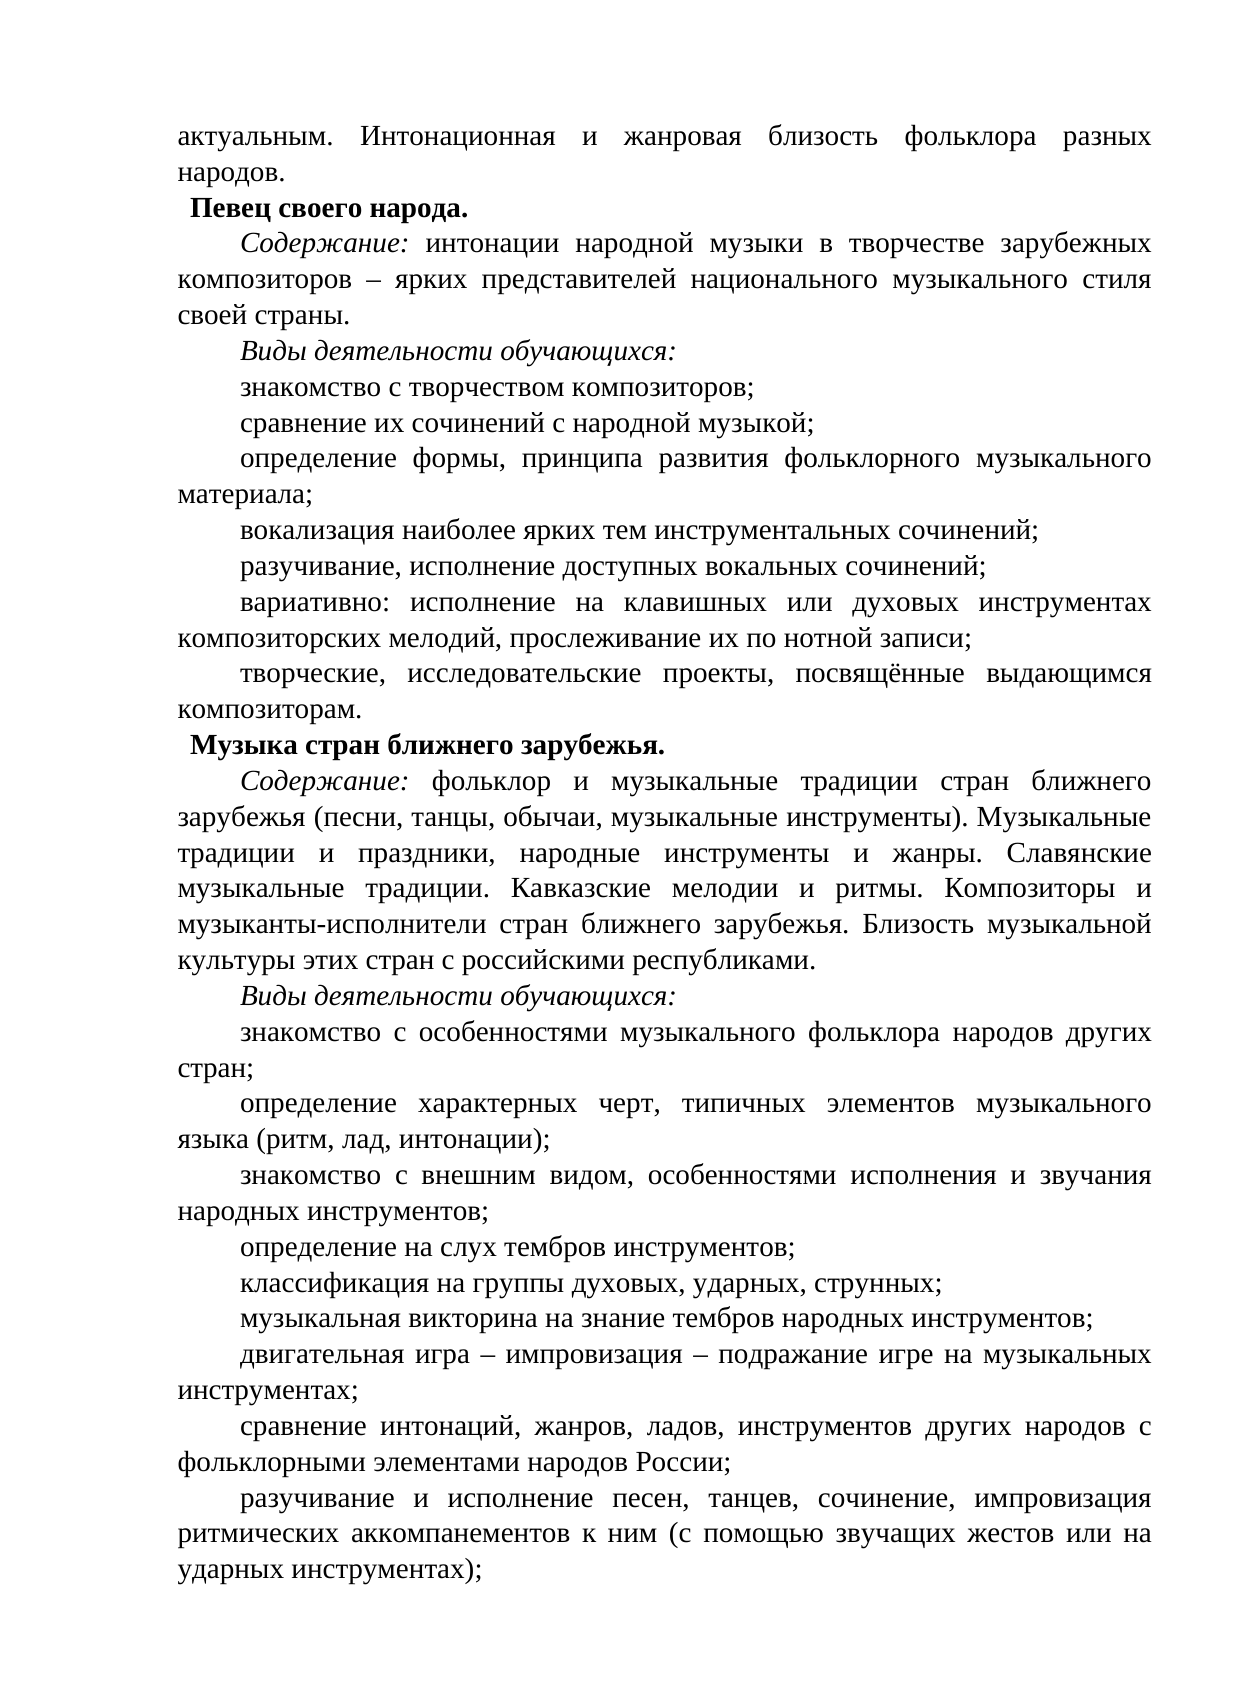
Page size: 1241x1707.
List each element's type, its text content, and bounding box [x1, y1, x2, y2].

text Музыка стран ближнего зарубежья. [190, 727, 1152, 761]
text сравнение их сочинений с народной музыкой; [177, 405, 1152, 438]
text сравнение интонаций, жанров, ладов, инструментов других народов с фольклорными элементами народов России; [177, 1408, 1152, 1477]
text классификация на группы духовых, ударных, струнных; [177, 1265, 1152, 1298]
text разучивание и исполнение песен, танцев, сочинение, импровизация ритмических аккомпанементов к ним (с помощью звучащих жестов или на ударных инструментах); [177, 1480, 1152, 1585]
text знакомство с внешним видом, особенностями исполнения и звучания народных инструментов; [177, 1157, 1152, 1227]
text Виды деятельности обучающихся: [177, 333, 1152, 367]
text Виды деятельности обучающихся: [177, 978, 1152, 1012]
text разучивание, исполнение доступных вокальных сочинений; [177, 548, 1152, 582]
text знакомство с особенностями музыкального фольклора народов других стран; [177, 1014, 1152, 1083]
text знакомство с творчеством композиторов; [177, 369, 1152, 402]
text творческие, исследовательские проекты, посвящённые выдающимся композиторам. [177, 656, 1152, 725]
text музыкальная викторина на знание тембров народных инструментов; [177, 1301, 1152, 1334]
text Содержание: фольклор и музыкальные традиции стран ближнего зарубежья (песни, танцы, обычаи, музыкальные инструменты). Музыкальные традиции и праздники, народные инструменты и жанры. Славянские музыкальные традиции. Кавказские мелодии и ритмы. Композиторы и музыканты-исполнители стран ближнего зарубежья. Близость музыкальной культуры этих стран с российскими республиками. [177, 763, 1152, 976]
text определение на слух тембров инструментов; [177, 1229, 1152, 1262]
text определение характерных черт, типичных элементов музыкального языка (ритм, лад, интонации); [177, 1086, 1152, 1155]
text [177, 118, 1152, 187]
text двигательная игра – импровизация – подражание игре на музыкальных инструментах; [177, 1336, 1152, 1406]
text определение формы, принципа развития фольклорного музыкального материала; [177, 441, 1152, 510]
text вокализация наиболее ярких тем инструментальных сочинений; [177, 512, 1152, 546]
text вариативно: исполнение на клавишных или духовых инструментах композиторских мелодий, прослеживание их по нотной записи; [177, 584, 1152, 653]
text Певец своего народа. [190, 190, 1152, 223]
text Содержание: интонации народной музыки в творчестве зарубежных композиторов – ярких представителей национального музыкального стиля своей страны. [177, 226, 1152, 331]
